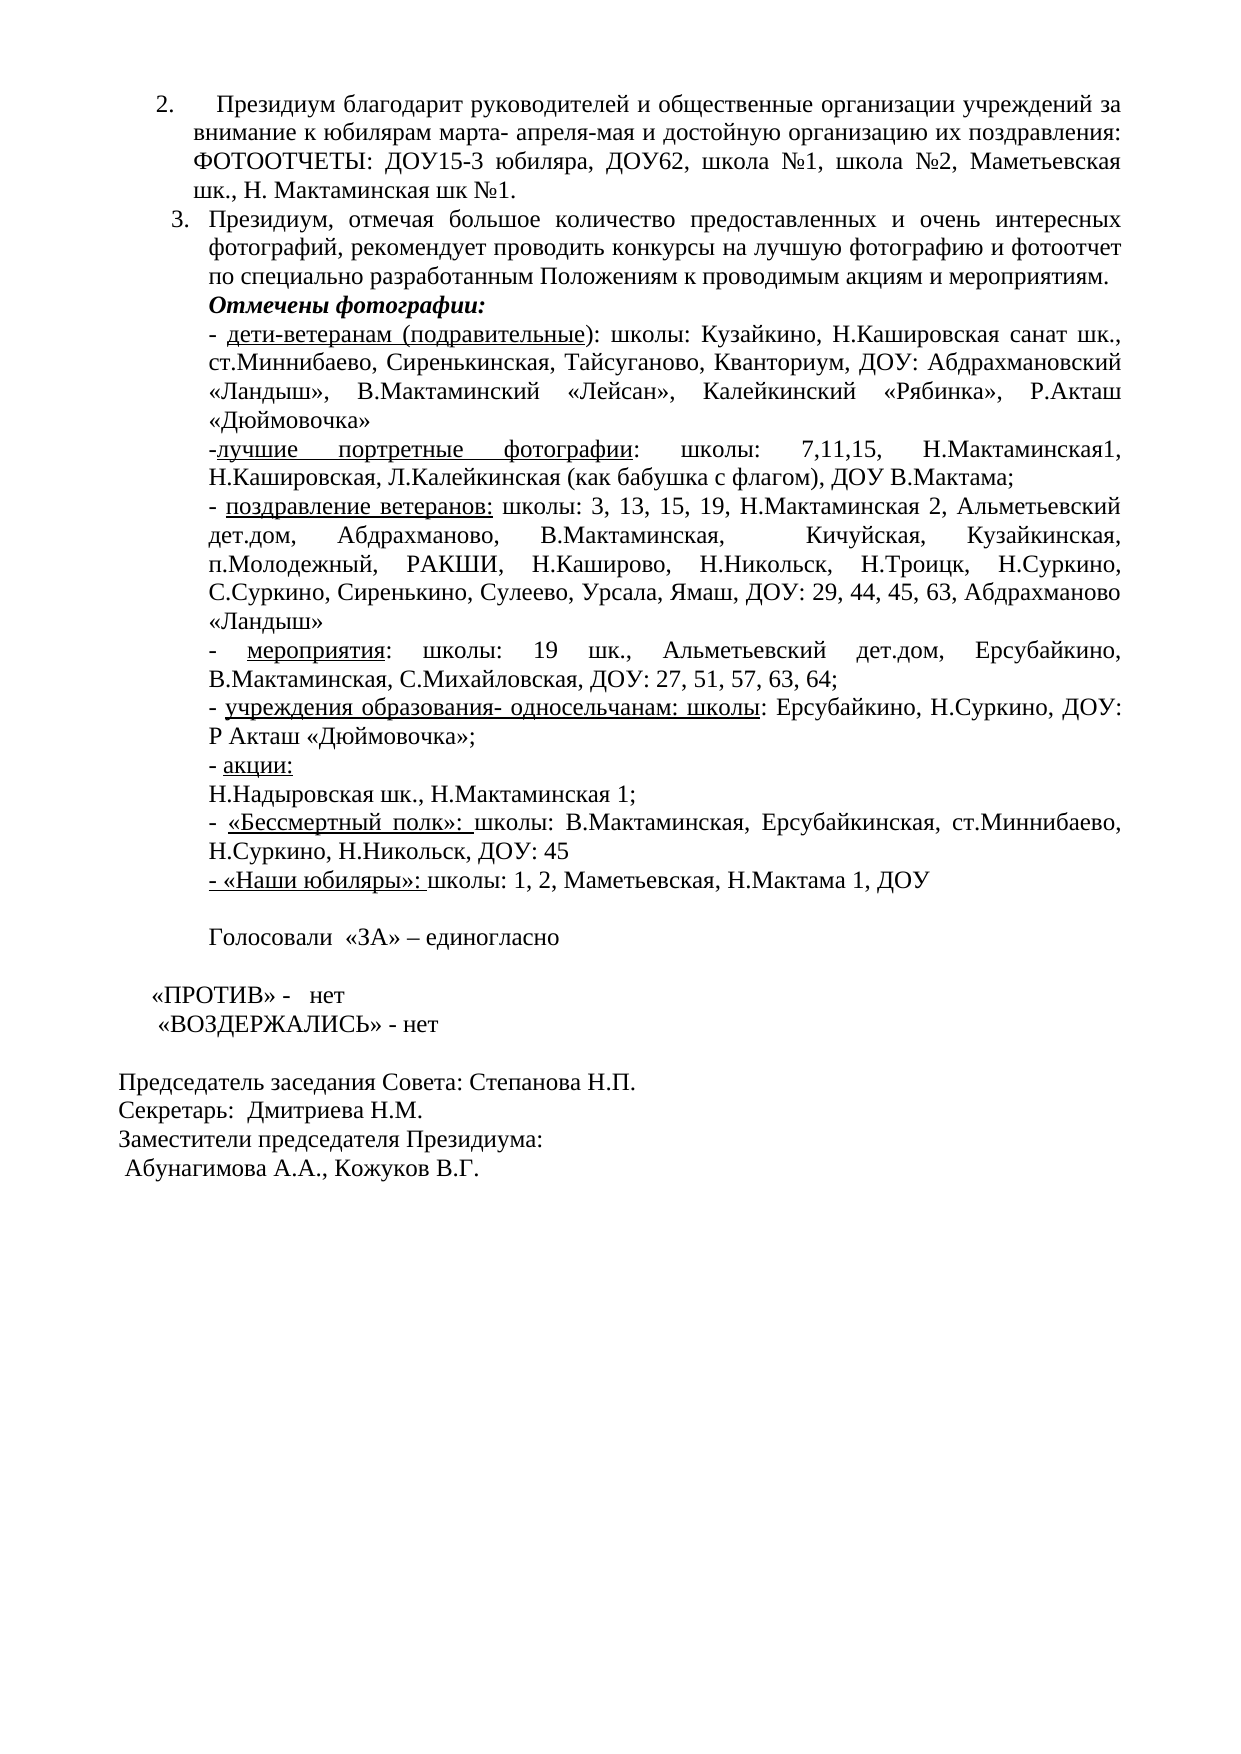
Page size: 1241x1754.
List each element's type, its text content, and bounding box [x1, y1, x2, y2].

list Президиум благодарит руководителей и общественные организации учреждений за внимание к юбилярам марта- апреля-мая и достойную организацию их поздравления: ФОТООТЧЕТЫ: ДОУ15-3 юбиляра, ДОУ62, школа №1, школа №2, Маметьевская шк., Н. Мактаминская шк №1. [156, 89, 1122, 204]
list - дети-ветеранам (подравительные): школы: Кузайкино, Н.Кашировская санат шк., ст.Миннибаево, Сиренькинская, Тайсуганово, Кванториум, ДОУ: Абдрахмановский «Ландыш», В.Мактаминский «Лейсан», Калейкинский «Рябинка», Р.Акташ «Дюймовочка» [208, 319, 1122, 434]
list - акции: [208, 750, 1122, 779]
text Секретарь: Дмитриева Н.М. [118, 1095, 1122, 1124]
list Н.Надыровская шк., Н.Мактаминская 1; [208, 779, 1122, 807]
list Голосовали «ЗА» – единогласно [208, 922, 1122, 951]
list -лучшие портретные фотографии: школы: 7,11,15, Н.Мактаминская1, Н.Кашировская, Л.Калейкинская (как бабушка с флагом), ДОУ В.Мактама; [208, 434, 1122, 491]
list - «Бессмертный полк»: школы: В.Мактаминская, Ерсубайкинская, ст.Миннибаево, Н.Суркино, Н.Никольск, ДОУ: 45 [208, 807, 1122, 865]
list - «Наши юбиляры»: школы: 1, 2, Маметьевская, Н.Мактама 1, ДОУ [208, 865, 1122, 894]
list Отмечены фотографии: [208, 290, 1122, 319]
text «ПРОТИВ» - нет [145, 980, 1122, 1009]
list - учреждения образования- односельчанам: школы: Ерсубайкино, Н.Суркино, ДОУ: Р Акташ «Дюймовочка»; [208, 692, 1122, 750]
list Президиум, отмечая большое количество предоставленных и очень интересных фотографий, рекомендует проводить конкурсы на лучшую фотографию и фотоотчет по специально разработанным Положениям к проводимым акциям и мероприятиям. [171, 204, 1122, 290]
list - мероприятия: школы: 19 шк., Альметьевский дет.дом, Ерсубайкино, В.Мактаминская, С.Михайловская, ДОУ: 27, 51, 57, 63, 64; [208, 635, 1122, 692]
text Председатель заседания Совета: Степанова Н.П. [118, 1067, 1122, 1095]
text Заместители председателя Президиума: [118, 1124, 1122, 1153]
text «ВОЗДЕРЖАЛИСЬ» - нет [145, 1009, 1122, 1038]
list - поздравление ветеранов: школы: 3, 13, 15, 19, Н.Мактаминская 2, Альметьевский дет.дом, Абдрахманово, В.Мактаминская, Кичуйская, Кузайкинская, п.Молодежный, РАКШИ, Н.Каширово, Н.Никольск, Н.Троицк, Н.Суркино, С.Суркино, Сиренькино, Сулеево, Урсала, Ямаш, ДОУ: 29, 44, 45, 63, Абдрахманово «Ландыш» [208, 491, 1122, 635]
text Абунагимова А.А., Кожуков В.Г. [118, 1153, 1122, 1182]
